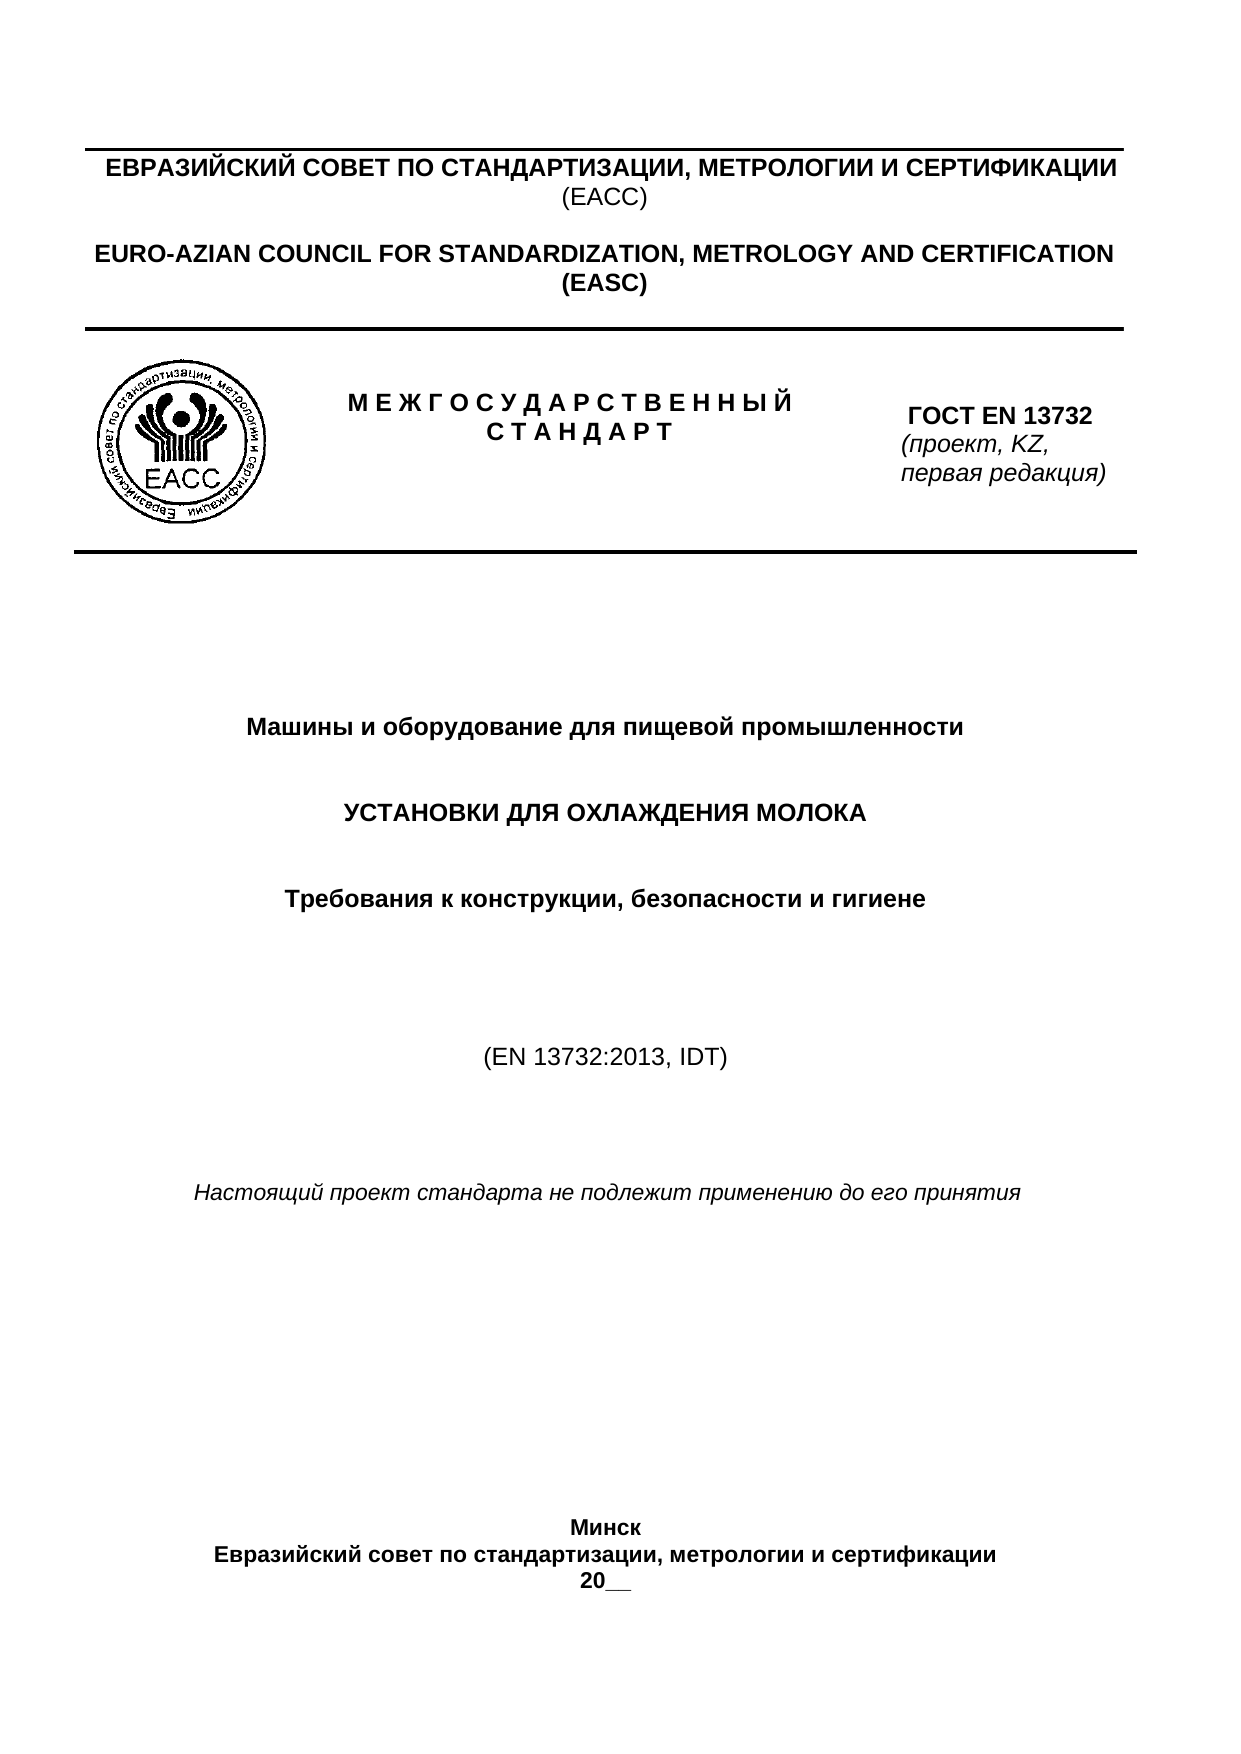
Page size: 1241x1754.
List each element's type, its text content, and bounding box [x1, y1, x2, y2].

text Минск [118, 1514, 1092, 1541]
text Машины и оборудование для пищевой промышленности [118, 712, 1092, 740]
text Требования к конструкции, безопасности и гигиене [118, 884, 1092, 913]
table_cell [74, 359, 336, 550]
table_cell М Е Ж Г О С У Д А Р С Т В Е Н Н Ы Й С Т А Н Д А Р Т [336, 359, 895, 550]
text Настоящий проект стандарта не подлежит применению до его принятия [122, 1179, 1092, 1205]
text 20__ [118, 1567, 1092, 1593]
table_cell ГОСТ EN 13732 (проект, KZ, первая редакция) [895, 359, 1137, 550]
picture [96, 359, 266, 524]
text (EN 13732:2013, IDT) [118, 1042, 1092, 1071]
text Евразийский совет по стандартизации, метрологии и сертификации [118, 1541, 1092, 1567]
text УСТАНОВКИ ДЛЯ ОХЛАЖДЕНИЯ МОЛОКА [118, 798, 1092, 827]
table_header ЕВРАЗИЙСКИЙ СОВЕТ ПО СТАНДАРТИЗАЦИИ, МЕТРОЛОГИИ И СЕРТИФИКАЦИИ (ЕАСС) EURO-AZIAN COUNCIL FOR STANDARDIZATION, METROLOGY AND CERTIFICATION (EASC) [74, 148, 1135, 359]
